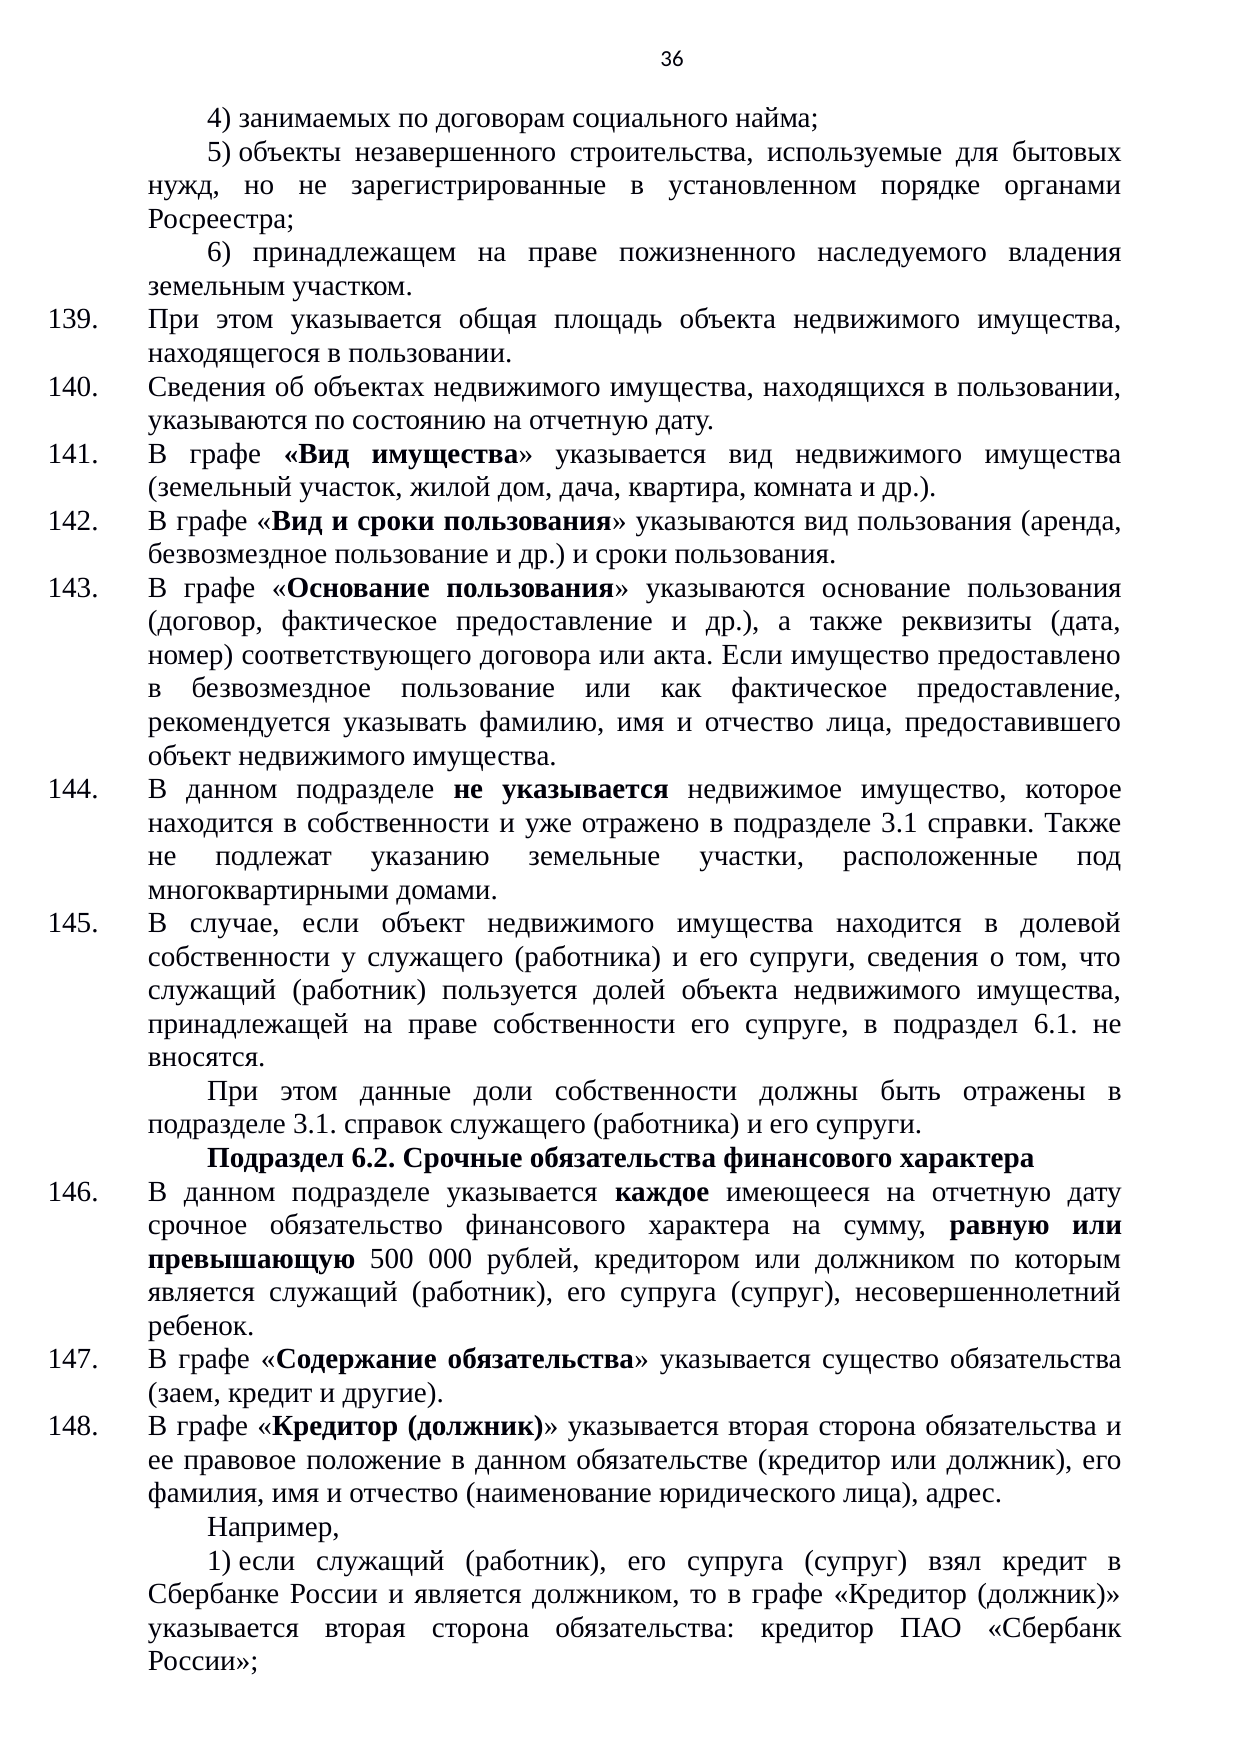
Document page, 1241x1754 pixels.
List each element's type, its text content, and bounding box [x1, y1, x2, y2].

text 6) принадлежащем на праве пожизненного наследуемого владения земельным участком. [148, 234, 1122, 302]
list В графе «Вид имущества» указывается вид недвижимого имущества (земельный участок, жилой дом, дача, квартира, комната и др.). [73, 436, 1122, 503]
list В данном подразделе не указывается недвижимое имущество, которое находится в собственности и уже отражено в подразделе 3.1 справки. Также не подлежат указанию земельные участки, расположенные под многоквартирными домами. [73, 771, 1122, 905]
list В случае, если объект недвижимого имущества находится в долевой собственности у служащего (работника) и его супруги, сведения о том, что служащий (работник) пользуется долей объекта недвижимого имущества, принадлежащей на праве собственности его супруге, в подраздел 6.1. не вносятся. [73, 905, 1122, 1073]
list В графе «Содержание обязательства» указывается существо обязательства (заем, кредит и другие). [73, 1341, 1122, 1408]
text 1) если служащий (работник), его супруга (супруг) взял кредит в Сбербанке России и является должником, то в графе «Кредитор (должник)» указывается вторая сторона обязательства: кредитор ПАО «Сбербанк России»; [148, 1543, 1122, 1677]
list В графе «Вид и сроки пользования» указываются вид пользования (аренда, безвозмездное пользование и др.) и сроки пользования. [73, 503, 1122, 570]
list В данном подразделе указывается каждое имеющееся на отчетную дату срочное обязательство финансового характера на сумму, равную или превышающую 500 000 рублей, кредитором или должником по которым является служащий (работник), его супруга (супруг), несовершеннолетний ребенок. [73, 1174, 1122, 1341]
list Сведения об объектах недвижимого имущества, находящихся в пользовании, указываются по состоянию на отчетную дату. [73, 369, 1122, 436]
list В графе «Кредитор (должник)» указывается вторая сторона обязательства и ее правовое положение в данном обязательстве (кредитор или должник), его фамилия, имя и отчество (наименование юридического лица), адрес. [73, 1408, 1122, 1509]
list Например, [148, 1509, 1122, 1543]
list В графе «Основание пользования» указываются основание пользования (договор, фактическое предоставление и др.), а также реквизиты (дата, номер) соответствующего договора или акта. Если имущество предоставлено в безвозмездное пользование или как фактическое предоставление, рекомендуется указывать фамилию, имя и отчество лица, предоставившего объект недвижимого имущества. [73, 570, 1122, 771]
text 4) занимаемых по договорам социального найма; [148, 100, 1122, 134]
text При этом данные доли собственности должны быть отражены в подразделе 3.1. справок служащего (работника) и его супруги. [148, 1073, 1122, 1140]
text 5) объекты незавершенного строительства, используемые для бытовых нужд, но не зарегистрированные в установленном порядке органами Росреестра; [148, 134, 1122, 234]
list Подраздел 6.2. Срочные обязательства финансового характера [148, 1140, 1122, 1174]
list При этом указывается общая площадь объекта недвижимого имущества, находящегося в пользовании. [73, 302, 1122, 369]
